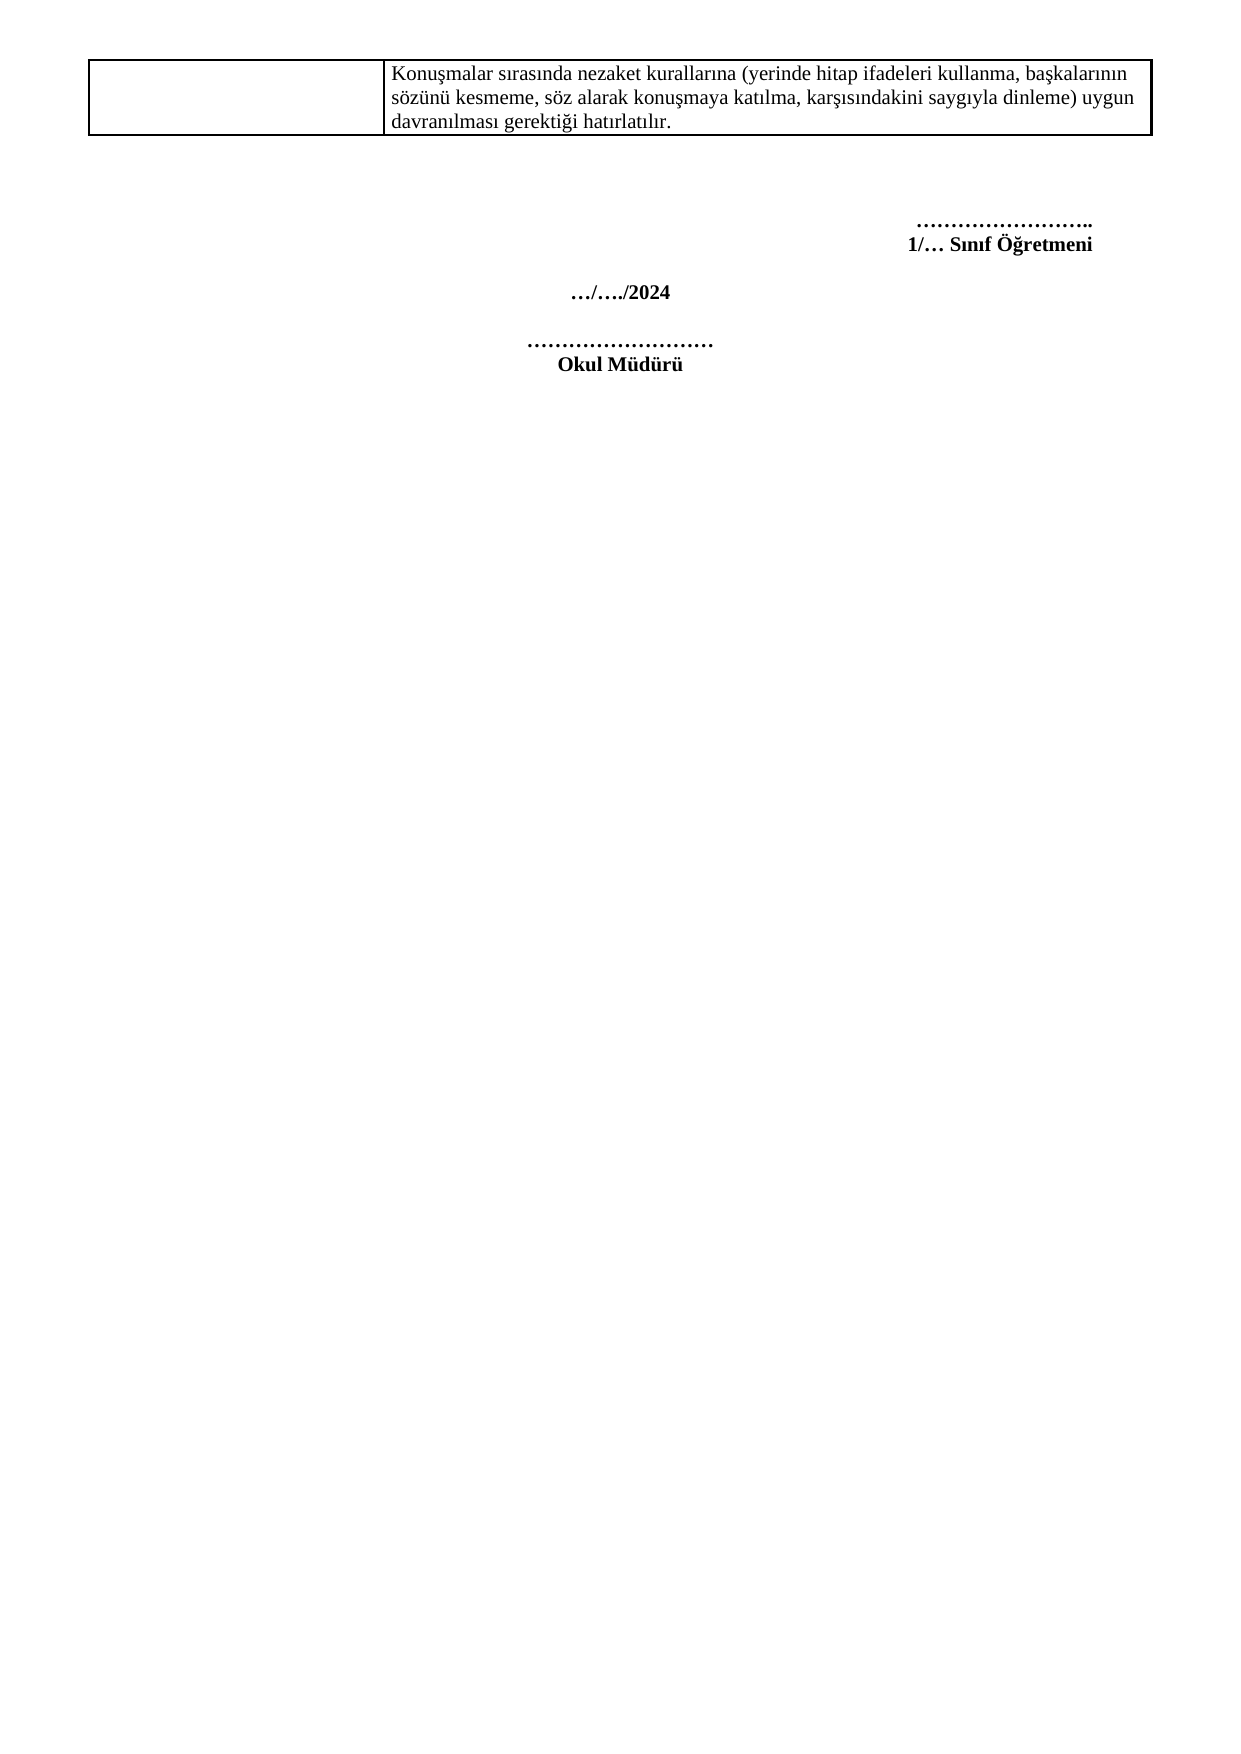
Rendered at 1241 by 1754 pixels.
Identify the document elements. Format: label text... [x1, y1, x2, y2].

text Okul Müdürü [148, 352, 1093, 376]
text …………………….. [148, 208, 1093, 232]
text ……………………… [148, 328, 1093, 352]
text …/…./2024 [148, 280, 1093, 304]
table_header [90, 61, 383, 133]
text 1/… Sınıf Öğretmeni [148, 232, 1093, 256]
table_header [385, 61, 1150, 133]
